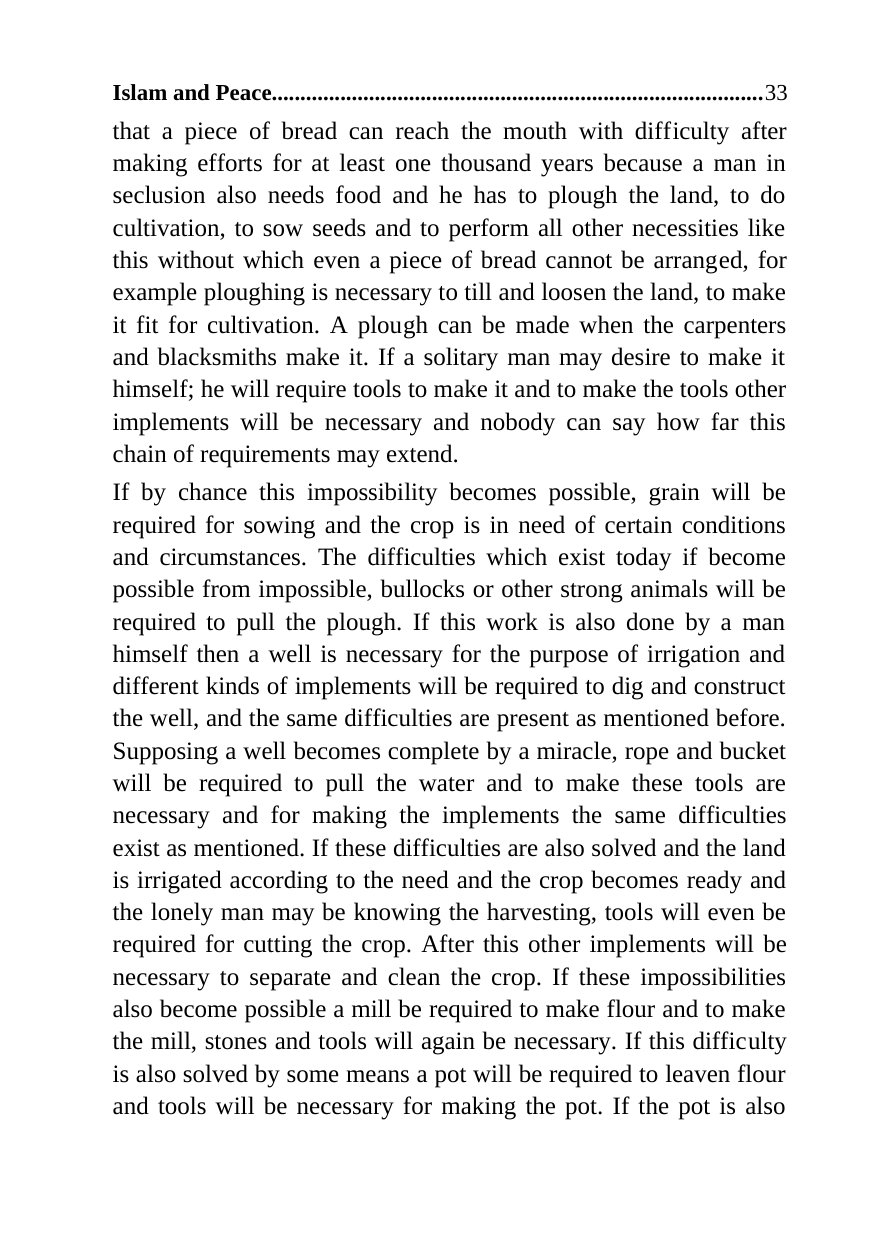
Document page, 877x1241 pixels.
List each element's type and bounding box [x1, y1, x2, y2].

text [112, 113, 787, 469]
text [112, 475, 787, 1121]
